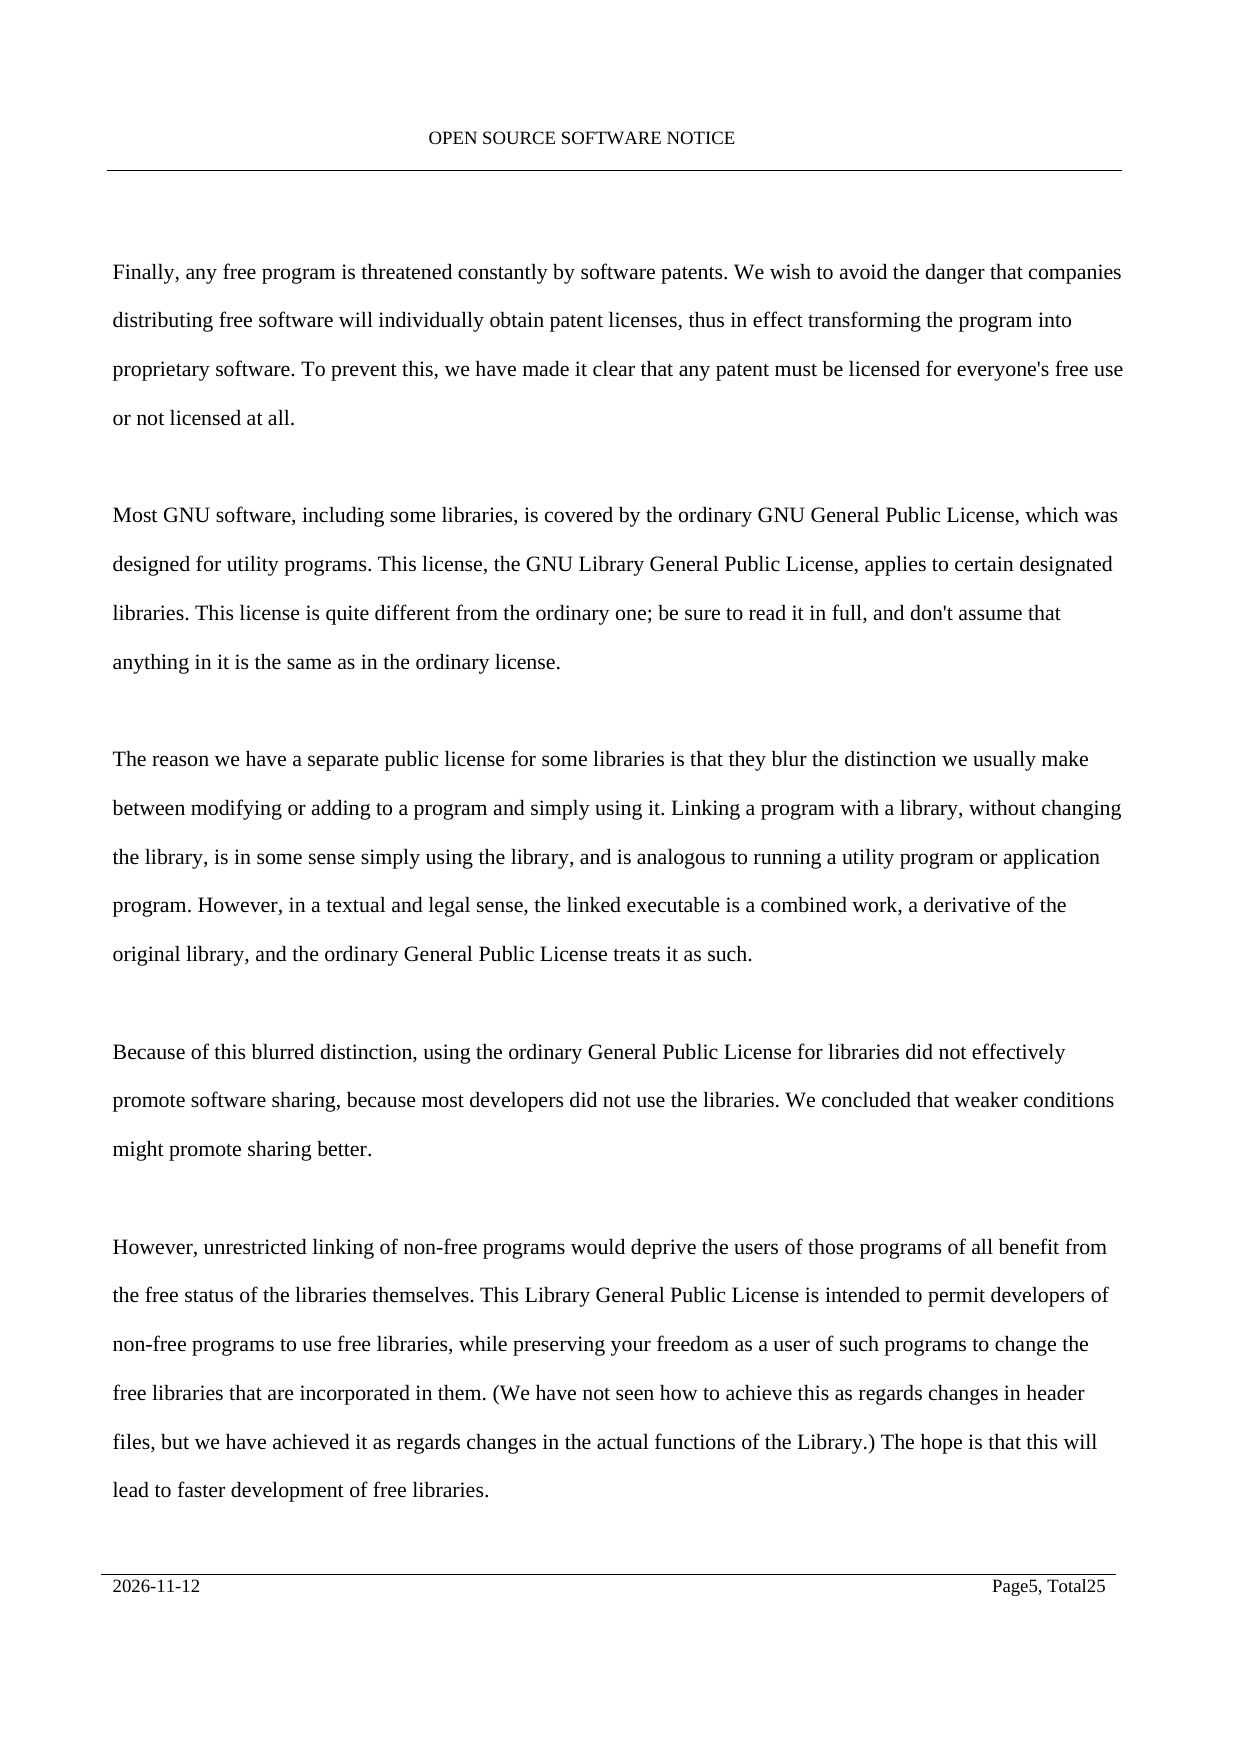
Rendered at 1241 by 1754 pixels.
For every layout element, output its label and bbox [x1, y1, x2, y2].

text [112, 206, 1128, 1506]
